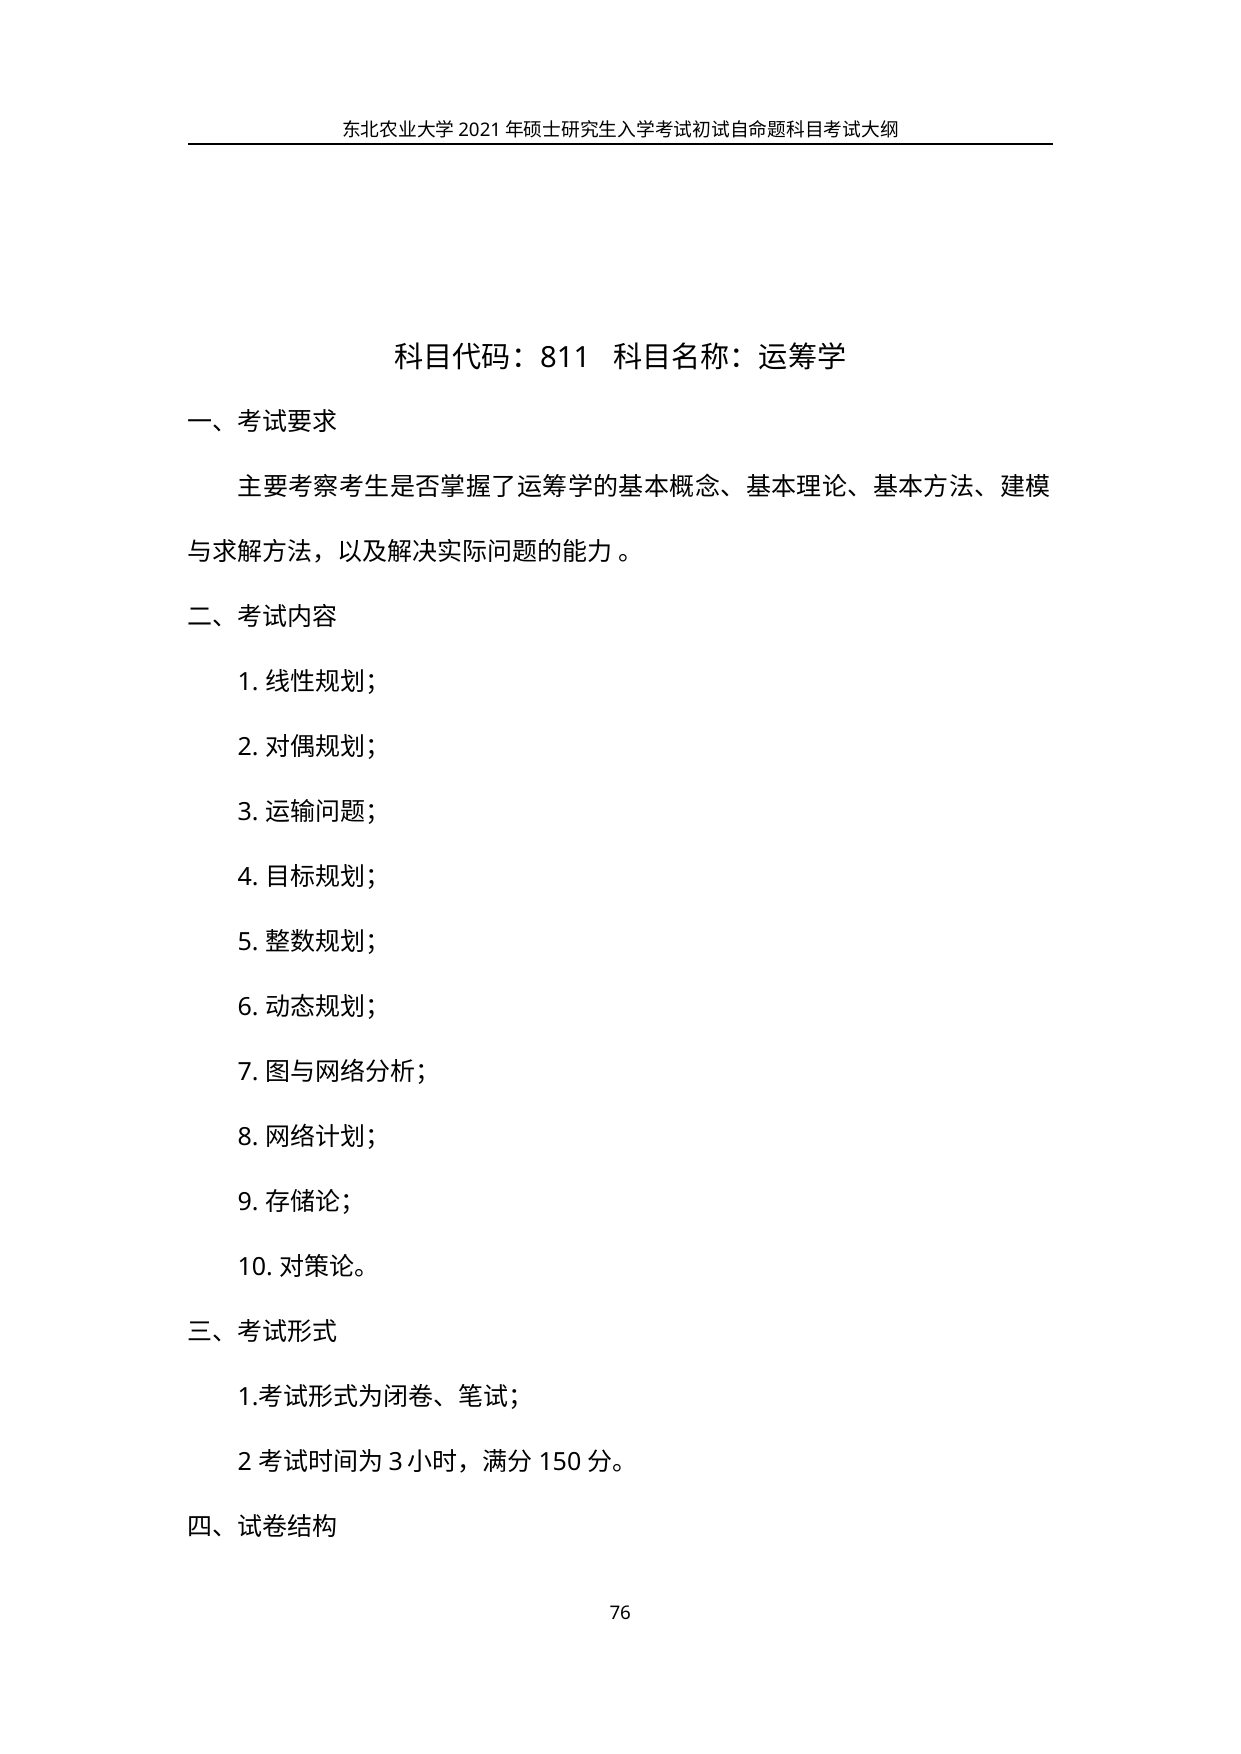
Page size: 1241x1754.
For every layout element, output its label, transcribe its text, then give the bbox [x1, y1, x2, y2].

text 3. 运输问题； [187, 777, 1053, 842]
text 8. 网络计划； [187, 1102, 1053, 1167]
text 主要考察考生是否掌握了运筹学的基本概念、基本理论、基本方法、建模与求解方法，以及解决实际问题的能力 。 [187, 452, 1053, 582]
text 5. 整数规划； [187, 907, 1053, 972]
text 1.考试形式为闭卷、笔试； [187, 1362, 1053, 1427]
text 4. 目标规划； [187, 842, 1053, 907]
text 三、考试形式 [187, 1297, 1053, 1362]
text 2 考试时间为3小时，满分 150 分。 [187, 1427, 1053, 1492]
text 四、试卷结构 [187, 1492, 1053, 1557]
text 9. 存储论； [187, 1167, 1053, 1232]
text 一、考试要求 [187, 387, 1053, 452]
text 7. 图与网络分析； [187, 1037, 1053, 1102]
text 2. 对偶规划； [187, 712, 1053, 777]
text 科目代码：811 科目名称：运筹学 [187, 322, 1053, 387]
text 6. 动态规划； [187, 972, 1053, 1037]
text 10. 对策论。 [187, 1232, 1053, 1297]
text 1. 线性规划； [187, 647, 1053, 712]
text 二、考试内容 [187, 582, 1053, 647]
